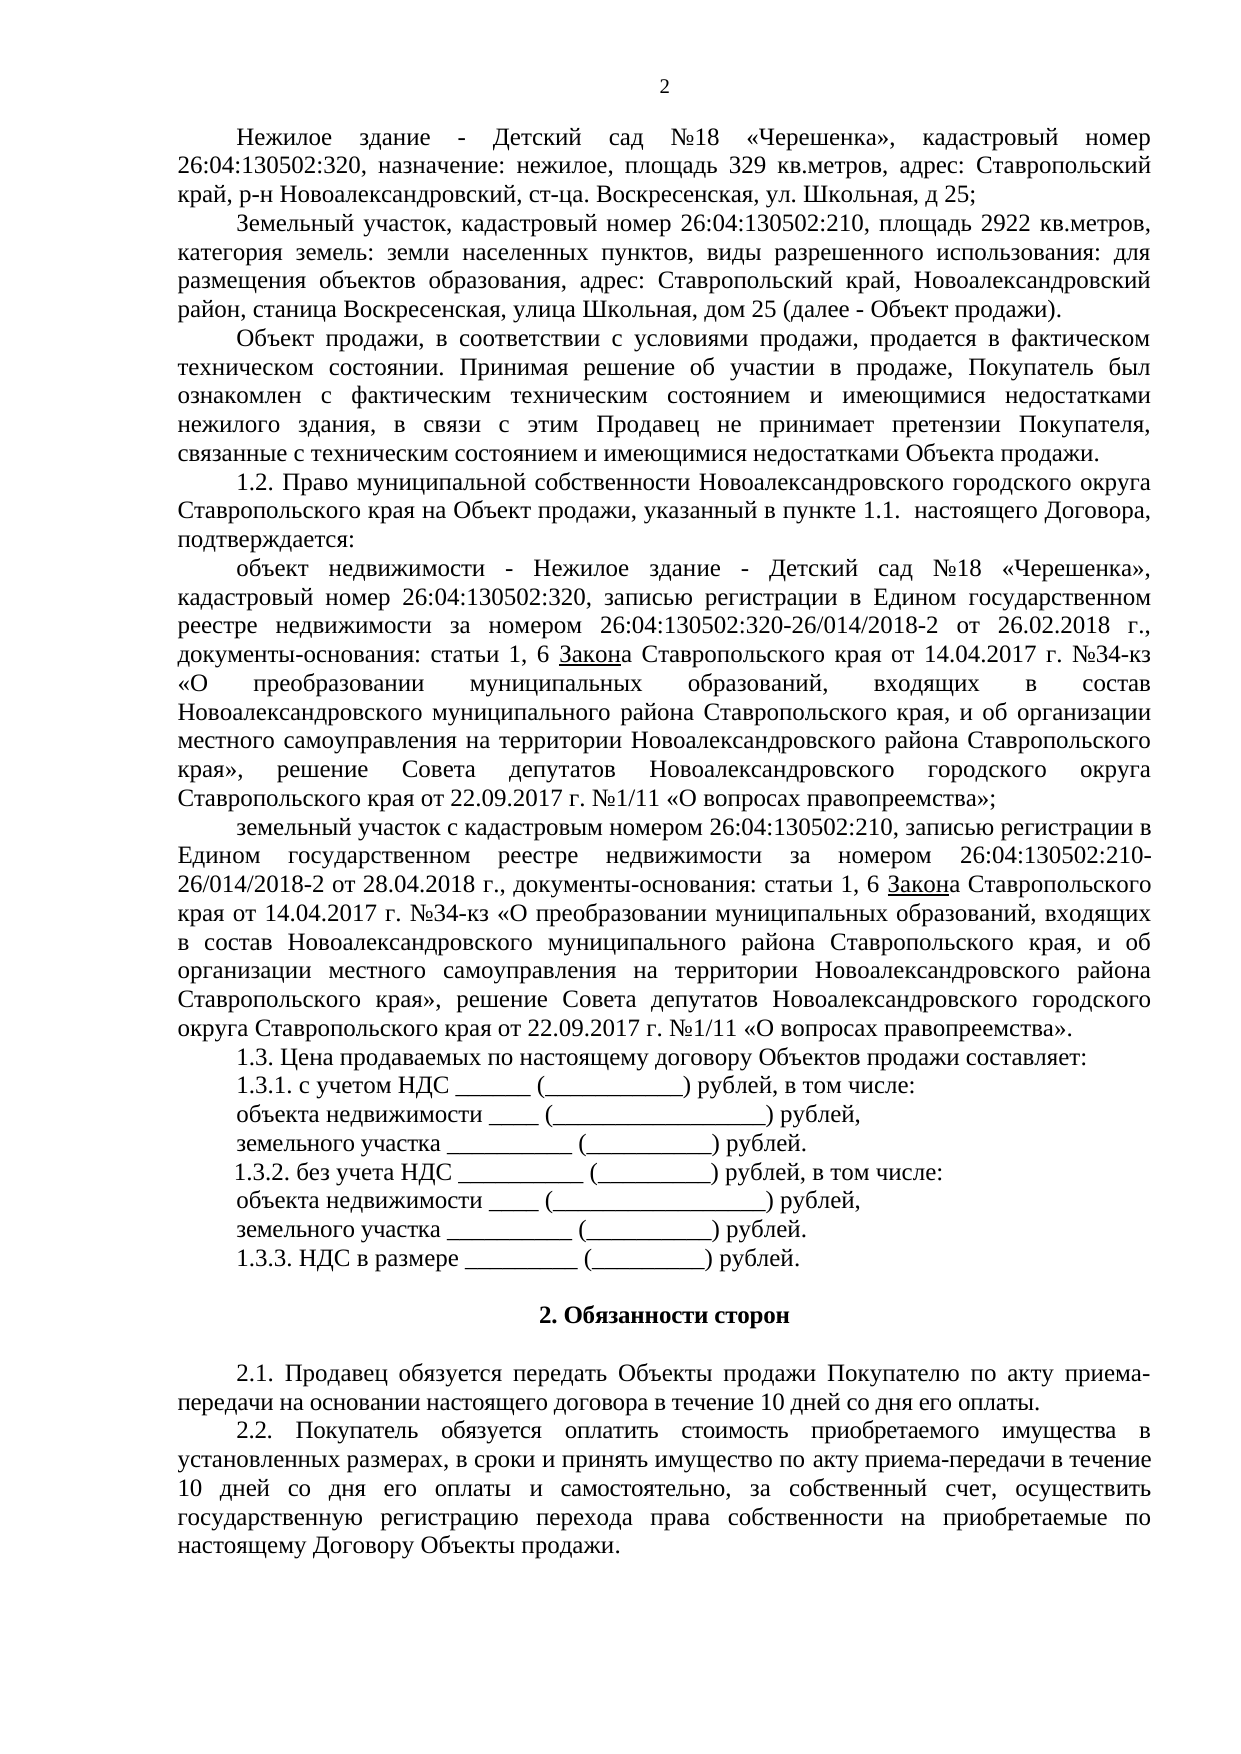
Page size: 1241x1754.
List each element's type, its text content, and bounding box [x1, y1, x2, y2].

text 1.3.3. НДС в размере _________ (_________) рублей. [177, 1243, 1152, 1272]
text земельный участок с кадастровым номером 26:04:130502:210, записью регистрации в Едином государственном реестре недвижимости за номером 26:04:130502:210-26/014/2018-2 от 28.04.2018 г., документы-основания: статьи 1, 6 Закона Ставропольского края от 14.04.2017 г. №34-кз «О преобразовании муниципальных образований, входящих в состав Новоалександровского муниципального района Ставропольского края, и об организации местного самоуправления на территории Новоалександровского района Ставропольского края», решение Совета депутатов Новоалександровского городского округа Ставропольского края от 22.09.2017 г. №1/11 «О вопросах правопреемства». [177, 812, 1152, 1042]
text объекта недвижимости ____ (_________________) рублей, [177, 1099, 1152, 1128]
text объект недвижимости - Нежилое здание - Детский сад №18 «Черешенка», кадастровый номер 26:04:130502:320, записью регистрации в Едином государственном реестре недвижимости за номером 26:04:130502:320-26/014/2018-2 от 26.02.2018 г., документы-основания: статьи 1, 6 Закона Ставропольского края от 14.04.2017 г. №34-кз «О преобразовании муниципальных образований, входящих в состав Новоалександровского муниципального района Ставропольского края, и об организации местного самоуправления на территории Новоалександровского района Ставропольского края», решение Совета депутатов Новоалександровского городского округа Ставропольского края от 22.09.2017 г. №1/11 «О вопросах правопреемства»; [177, 553, 1152, 812]
text земельного участка __________ (__________) рублей. [177, 1214, 1152, 1243]
text Земельный участок, кадастровый номер 26:04:130502:210, площадь 2922 кв.метров, категория земель: земли населенных пунктов, виды разрешенного использования: для размещения объектов образования, адрес: Ставропольский край, Новоалександровский район, станица Воскресенская, улица Школьная, дом 25 (далее - Объект продажи). [177, 208, 1152, 323]
text 2.2. Покупатель обязуется оплатить стоимость приобретаемого имущества в установленных размерах, в сроки и принять имущество по акту приема-передачи в течение 10 дней со дня его оплаты и самостоятельно, за собственный счет, осуществить государственную регистрацию перехода права собственности на приобретаемые по настоящему Договору Объекты продажи. [177, 1416, 1152, 1559]
text 1.2. Право муниципальной собственности Новоалександровского городского округа Ставропольского края на Объект продажи, указанный в пункте 1.1. настоящего Договора, подтверждается: [177, 467, 1152, 553]
text 1.3.1. с учетом НДС ______ (___________) рублей, в том числе: [177, 1071, 1152, 1099]
text 2. Обязанности сторон [177, 1301, 1152, 1329]
text 1.3. Цена продаваемых по настоящему договору Объектов продажи составляет: [177, 1042, 1152, 1071]
text объекта недвижимости ____ (_________________) рублей, [177, 1186, 1152, 1214]
text 2.1. Продавец обязуется передать Объекты продажи Покупателю по акту приема-передачи на основании настоящего договора в течение 10 дней со дня его оплаты. [177, 1358, 1152, 1416]
text Объект продажи, в соответствии с условиями продажи, продается в фактическом техническом состоянии. Принимая решение об участии в продаже, Покупатель был ознакомлен с фактическим техническим состоянием и имеющимися недостатками нежилого здания, в связи с этим Продавец не принимает претензии Покупателя, связанные с техническим состоянием и имеющимися недостатками Объекта продажи. [177, 323, 1152, 467]
text земельного участка __________ (__________) рублей. [177, 1128, 1152, 1157]
text 1.3.2. без учета НДС __________ (_________) рублей, в том числе: [177, 1157, 1152, 1186]
text Нежилое здание - Детский сад №18 «Черешенка», кадастровый номер 26:04:130502:320, назначение: нежилое, площадь 329 кв.метров, адрес: Ставропольский край, р-н Новоалександровский, ст-ца. Воскресенская, ул. Школьная, д 25; [177, 122, 1152, 208]
